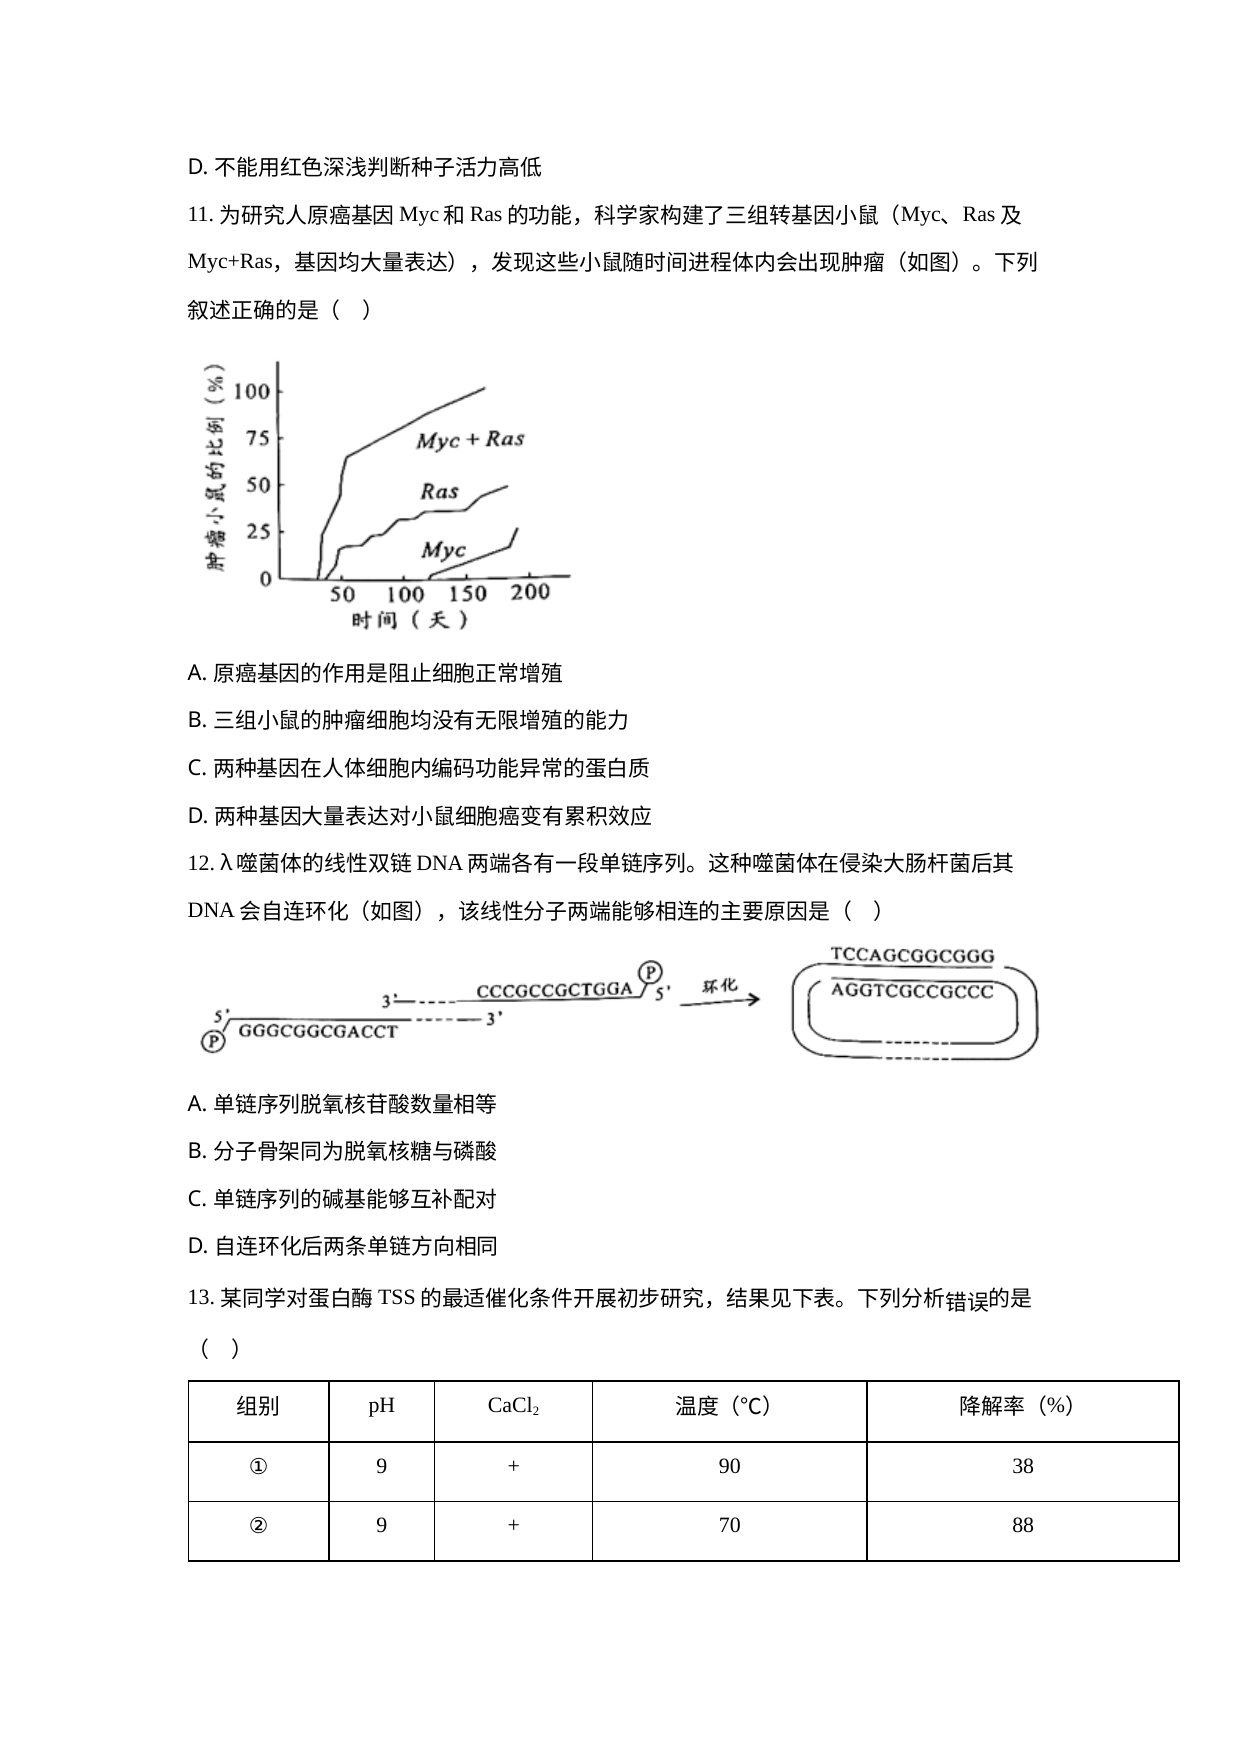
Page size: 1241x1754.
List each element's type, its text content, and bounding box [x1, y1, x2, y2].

table_header 组别 [189, 1382, 328, 1441]
text 13. 某同学对蛋白酶TSS的最适催化条件开展初步研究，结果见下表。下列分析错误的是（ ） [187, 1277, 1053, 1364]
text B. 三组小鼠的肿瘤细胞均没有无限增殖的能力 [187, 703, 1053, 735]
text C. 两种基因在人体细胞内编码功能异常的蛋白质 [187, 751, 1053, 783]
table_cell ② [189, 1502, 328, 1560]
table_cell 70 [593, 1502, 866, 1560]
text A. 原癌基因的作用是阻止细胞正常增殖 [187, 656, 1053, 688]
table_cell 90 [593, 1443, 866, 1501]
text D. 自连环化后两条单链方向相同 [187, 1229, 1053, 1261]
table_cell ① [189, 1443, 328, 1501]
text B. 分子骨架同为脱氧核糖与磷酸 [187, 1134, 1053, 1166]
table_cell 9 [330, 1502, 434, 1560]
table_cell 38 [868, 1443, 1178, 1501]
text 12. λ噬菌体的线性双链DNA两端各有一段单链序列。这种噬菌体在侵染大肠杆菌后其DNA会自连环化（如图），该线性分子两端能够相连的主要原因是（ ） [187, 846, 1053, 926]
picture [187, 340, 582, 644]
table_header CaCl2 [435, 1382, 592, 1441]
text D. 两种基因大量表达对小鼠细胞癌变有累积效应 [187, 799, 1053, 830]
table_cell + [435, 1443, 592, 1501]
text 11. 为研究人原癌基因Myc和Ras的功能，科学家构建了三组转基因小鼠（Myc、Ras及Myc+Ras，基因均大量表达），发现这些小鼠随时间进程体内会出现肿瘤（如图）。下列叙述正确的是（ ） [187, 198, 1053, 324]
table_cell 88 [868, 1502, 1178, 1560]
picture [187, 941, 1047, 1074]
text A. 单链序列脱氧核苷酸数量相等 [187, 1087, 1053, 1118]
table_header 降解率（%） [868, 1382, 1178, 1441]
table_cell + [435, 1502, 592, 1560]
text D. 不能用红色深浅判断种子活力高低 [187, 150, 1053, 182]
table_header 温度（℃） [593, 1382, 866, 1441]
table_header pH [330, 1382, 434, 1441]
table_cell 9 [330, 1443, 434, 1501]
text C. 单链序列的碱基能够互补配对 [187, 1182, 1053, 1213]
